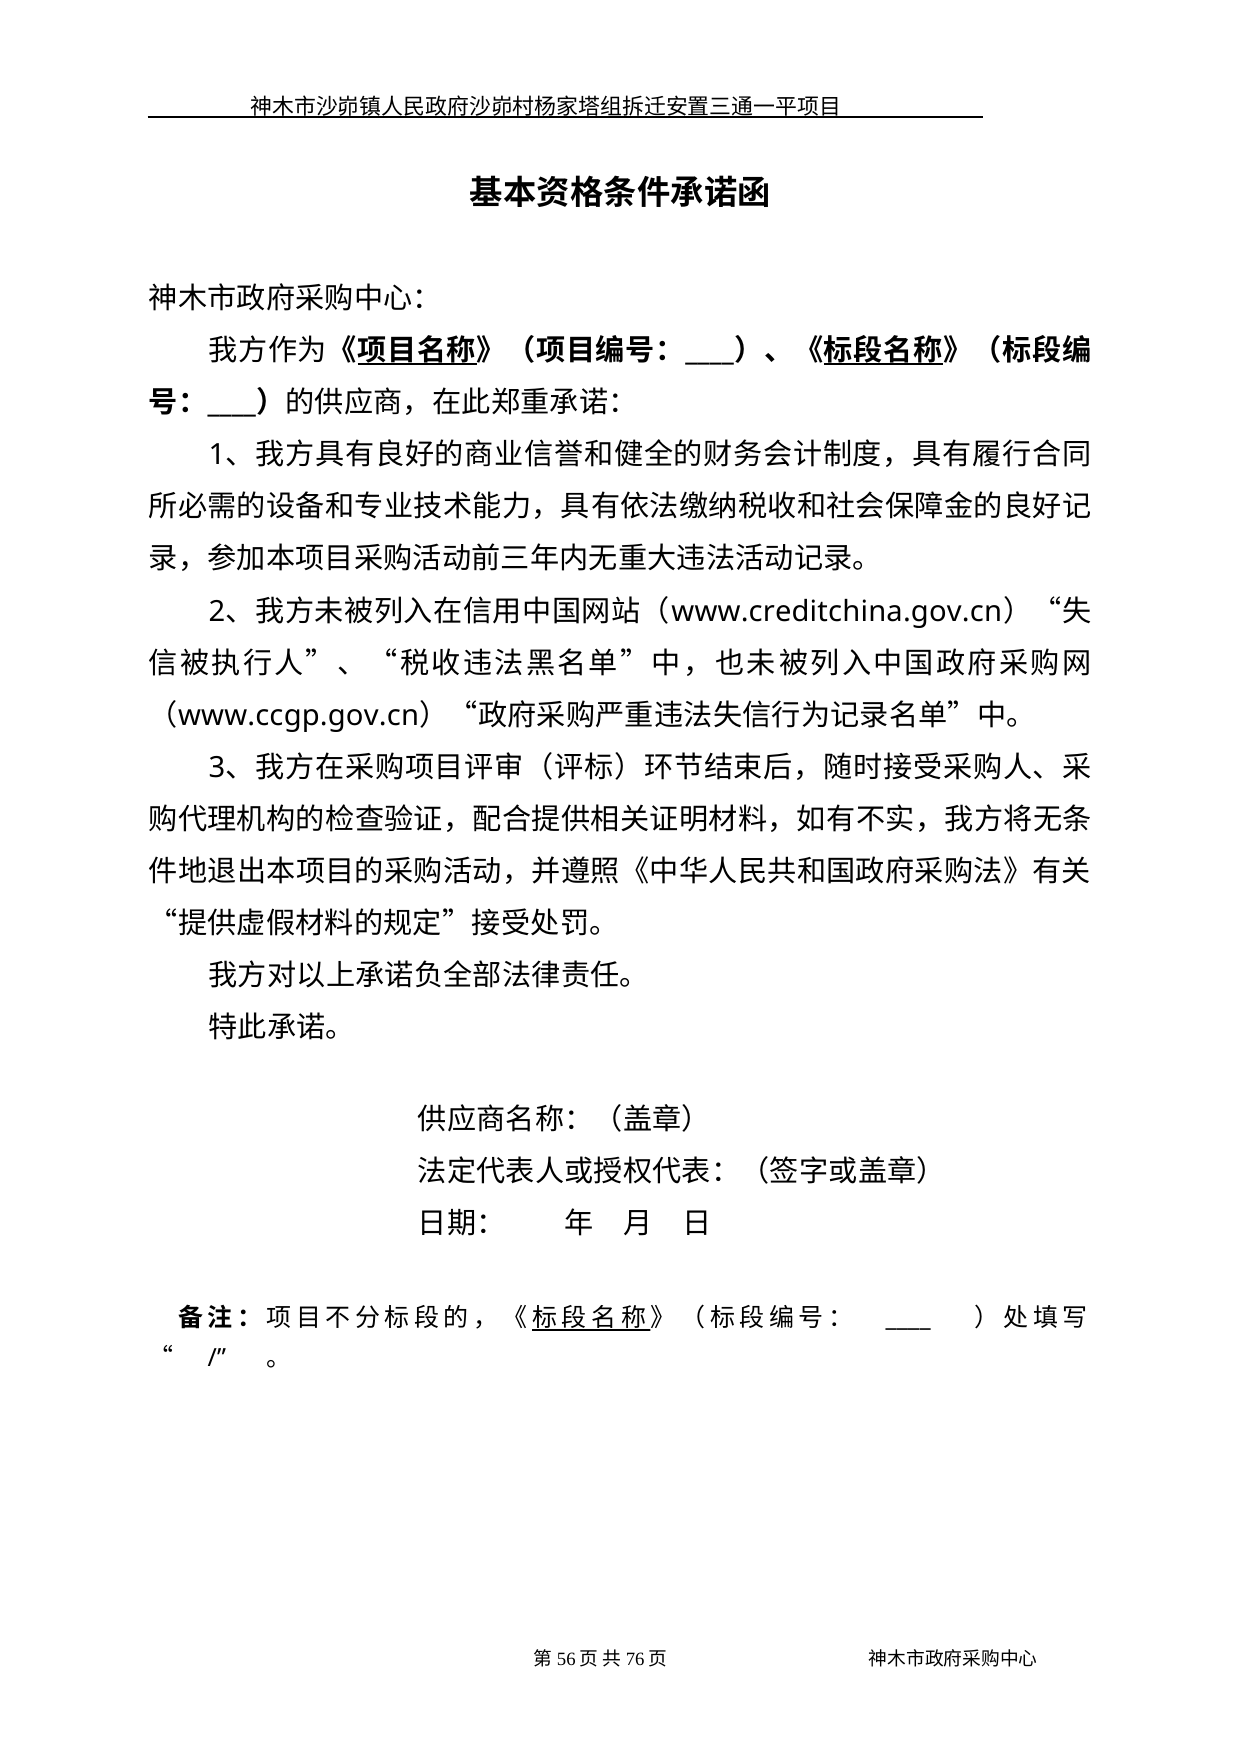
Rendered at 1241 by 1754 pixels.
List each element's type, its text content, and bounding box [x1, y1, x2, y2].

text 3、我方在采购项目评审（评标）环节结束后，随时接受采购人、采购代理机构的检查验证，配合提供相关证明材料，如有不实，我方将无条件地退出本项目的采购活动，并遵照《中华人民共和国政府采购法》有关“提供虚假材料的规定”接受处罚。 [148, 736, 1092, 944]
text 特此承诺。 [148, 996, 1092, 1048]
text 1、我方具有良好的商业信誉和健全的财务会计制度，具有履行合同所必需的设备和专业技术能力，具有依法缴纳税收和社会保障金的良好记录，参加本项目采购活动前三年内无重大违法活动记录。 [148, 423, 1092, 579]
text 备注：项目不分标段的，《标段名称》（标段编号：____）处填写“/”。 [148, 1296, 1092, 1375]
text 我方对以上承诺负全部法律责任。 [148, 944, 1092, 996]
text 法定代表人或授权代表：（签字或盖章） [148, 1140, 1092, 1192]
text 日期： 年 月 日 [148, 1192, 1092, 1244]
text 2、我方未被列入在信用中国网站（www.creditchina.gov.cn）“失信被执行人”、“税收违法黑名单”中，也未被列入中国政府采购网（www.ccgp.gov.cn）“政府采购严重违法失信行为记录名单”中。 [148, 579, 1092, 736]
text 神木市政府采购中心： [148, 267, 1092, 319]
text 我方作为《项目名称》（项目编号：____）、《标段名称》（标段编号：____）的供应商，在此郑重承诺： [148, 319, 1092, 423]
text 供应商名称：（盖章） [148, 1088, 1092, 1140]
text 基本资格条件承诺函 [148, 163, 1092, 215]
